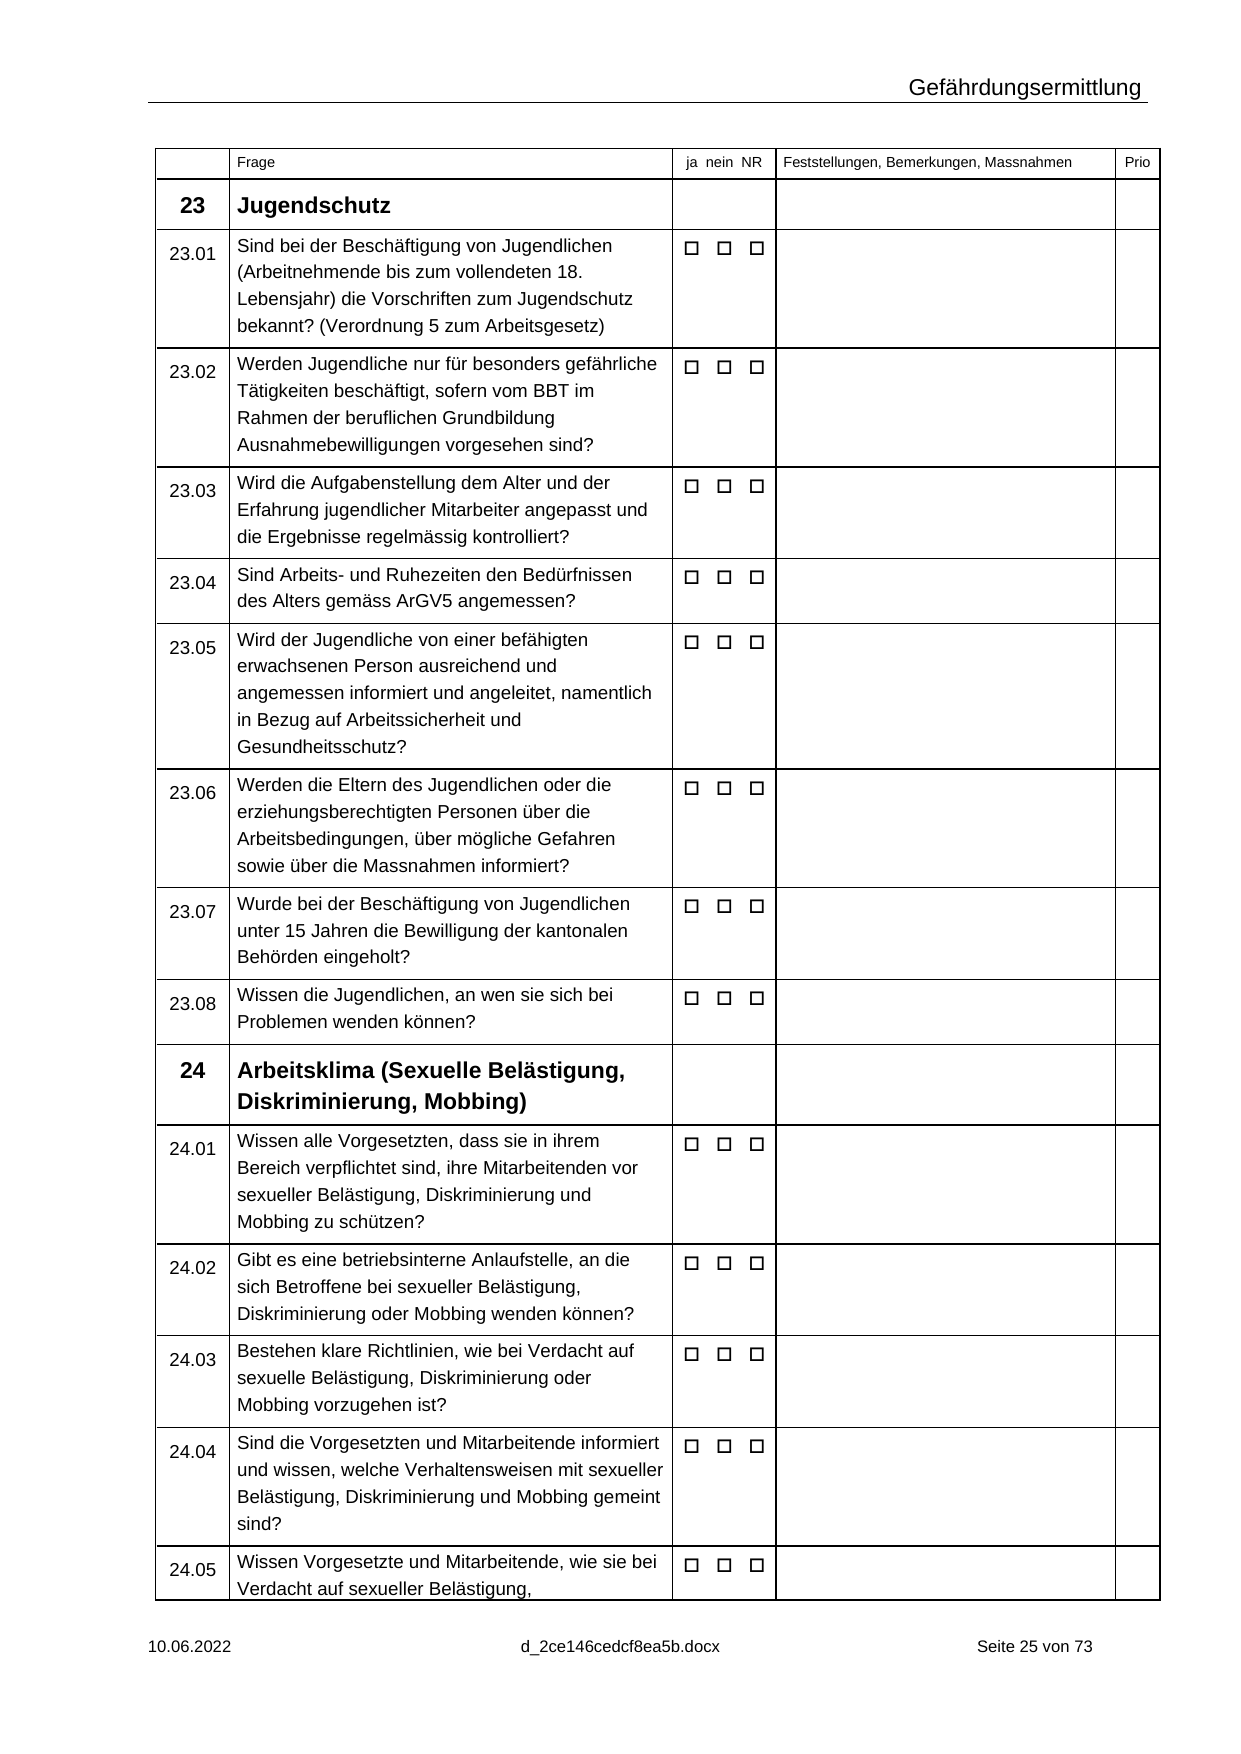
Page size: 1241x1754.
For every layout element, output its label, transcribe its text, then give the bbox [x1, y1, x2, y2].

table_cell [777, 1336, 1115, 1426]
table_cell Wissen alle Vorgesetzten, dass sie in ihrem Bereich verpflichtet sind, ihre Mitarbeitenden vor sexueller Belästigung, Diskriminierung und Mobbing zu schützen? [230, 1126, 672, 1243]
table_cell [777, 888, 1115, 978]
table_cell [673, 349, 775, 466]
table_cell [777, 559, 1115, 623]
table_cell [1116, 770, 1159, 887]
table_cell [673, 624, 775, 768]
table_cell [673, 559, 775, 623]
table_cell [673, 468, 775, 558]
table_cell Werden Jugendliche nur für besonders gefährliche Tätigkeiten beschäftigt, sofern vom BBT im Rahmen der beruflichen Grundbildung Ausnahmebewilligungen vorgesehen sind? [230, 349, 672, 466]
table_cell [673, 1547, 775, 1599]
table_cell [1116, 230, 1159, 347]
table_header ja nein NR [673, 149, 775, 178]
table_cell [777, 230, 1115, 347]
table_cell Wird die Aufgabenstellung dem Alter und der Erfahrung jugendlicher Mitarbeiter angepasst und die Ergebnisse regelmässig kontrolliert? [230, 468, 672, 558]
table_cell 23 [156, 179, 229, 229]
table_cell [777, 180, 1115, 229]
table_cell Wissen die Jugendlichen, an wen sie sich bei Problemen wenden können? [230, 980, 672, 1043]
table_cell Arbeitsklima (Sexuelle Belästigung, Diskriminierung, Mobbing) [230, 1045, 672, 1124]
table_cell [673, 888, 775, 978]
table_cell 24.04 [156, 1428, 229, 1545]
table_header Feststellungen, Bemerkungen, Massnahmen [777, 149, 1115, 178]
table_cell [1116, 624, 1159, 768]
table_cell [673, 180, 775, 229]
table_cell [230, 1547, 672, 1599]
table_cell [673, 1245, 775, 1334]
table_cell [777, 980, 1115, 1043]
table_cell 24 [156, 1045, 229, 1124]
table_cell [673, 1045, 775, 1124]
table_cell [673, 1336, 775, 1426]
table_cell 24.01 [156, 1125, 229, 1243]
table_cell Sind die Vorgesetzten und Mitarbeitende informiert und wissen, welche Verhaltensweisen mit sexueller Belästigung, Diskriminierung und Mobbing gemeint sind? [230, 1428, 672, 1545]
table_cell [1116, 888, 1159, 978]
table_cell [777, 1547, 1115, 1599]
table_cell [1116, 559, 1159, 623]
table_cell Wird der Jugendliche von einer befähigten erwachsenen Person ausreichend und angemessen informiert und angeleitet, namentlich in Bezug auf Arbeitssicherheit und Gesundheitsschutz? [230, 624, 672, 768]
table_cell [1116, 1336, 1159, 1426]
table_header Frage [230, 149, 672, 178]
table_cell 23.03 [156, 467, 229, 558]
table_cell [777, 468, 1115, 558]
table_cell Wurde bei der Beschäftigung von Jugendlichen unter 15 Jahren die Bewilligung der kantonalen Behörden eingeholt? [230, 888, 672, 978]
table_cell [673, 1428, 775, 1545]
table_cell [1116, 1045, 1159, 1124]
table_cell 23.01 [156, 230, 229, 347]
table_cell [777, 1045, 1115, 1124]
table_cell Sind bei der Beschäftigung von Jugendlichen (Arbeitnehmende bis zum vollendeten 18. Lebensjahr) die Vorschriften zum Jugendschutz bekannt? (Verordnung 5 zum Arbeitsgesetz) [230, 230, 672, 347]
table_cell 23.02 [156, 348, 229, 466]
table_cell 24.02 [156, 1244, 229, 1334]
table_cell [1116, 980, 1159, 1043]
table_cell [777, 770, 1115, 887]
table_cell [777, 1428, 1115, 1545]
table_cell [777, 1245, 1115, 1334]
table_cell 24.03 [156, 1336, 229, 1426]
table_header [156, 149, 229, 178]
table_cell Gibt es eine betriebsinterne Anlaufstelle, an die sich Betroffene bei sexueller Belästigung, Diskriminierung oder Mobbing wenden können? [230, 1245, 672, 1334]
table_cell 23.05 [156, 624, 229, 768]
table_cell [1116, 468, 1159, 558]
table_cell [673, 980, 775, 1043]
table_cell [673, 770, 775, 887]
table_cell Bestehen klare Richtlinien, wie bei Verdacht auf sexuelle Belästigung, Diskriminierung oder Mobbing vorzugehen ist? [230, 1336, 672, 1426]
table_header Prio [1116, 149, 1159, 178]
table_cell [1116, 1126, 1159, 1243]
table_cell 23.07 [156, 888, 229, 978]
table_cell [777, 349, 1115, 466]
table_cell [1116, 1428, 1159, 1545]
table_cell [777, 1126, 1115, 1243]
table_cell [1116, 180, 1159, 229]
table_cell 23.08 [156, 980, 229, 1043]
table_cell [1116, 349, 1159, 466]
table_cell [673, 230, 775, 347]
table_cell [1116, 1245, 1159, 1334]
table_cell Werden die Eltern des Jugendlichen oder die erziehungsberechtigten Personen über die Arbeitsbedingungen, über mögliche Gefahren sowie über die Massnahmen informiert? [230, 770, 672, 887]
table_cell Sind Arbeits- und Ruhezeiten den Bedürfnissen des Alters gemäss ArGV5 angemessen? [230, 559, 672, 623]
table_cell 23.04 [156, 559, 229, 623]
table_cell [777, 624, 1115, 768]
table_cell 24.05 [156, 1546, 229, 1599]
table_cell [1116, 1547, 1159, 1599]
table_cell [673, 1126, 775, 1243]
table_cell Jugendschutz [230, 180, 672, 229]
table_cell 23.06 [156, 769, 229, 887]
